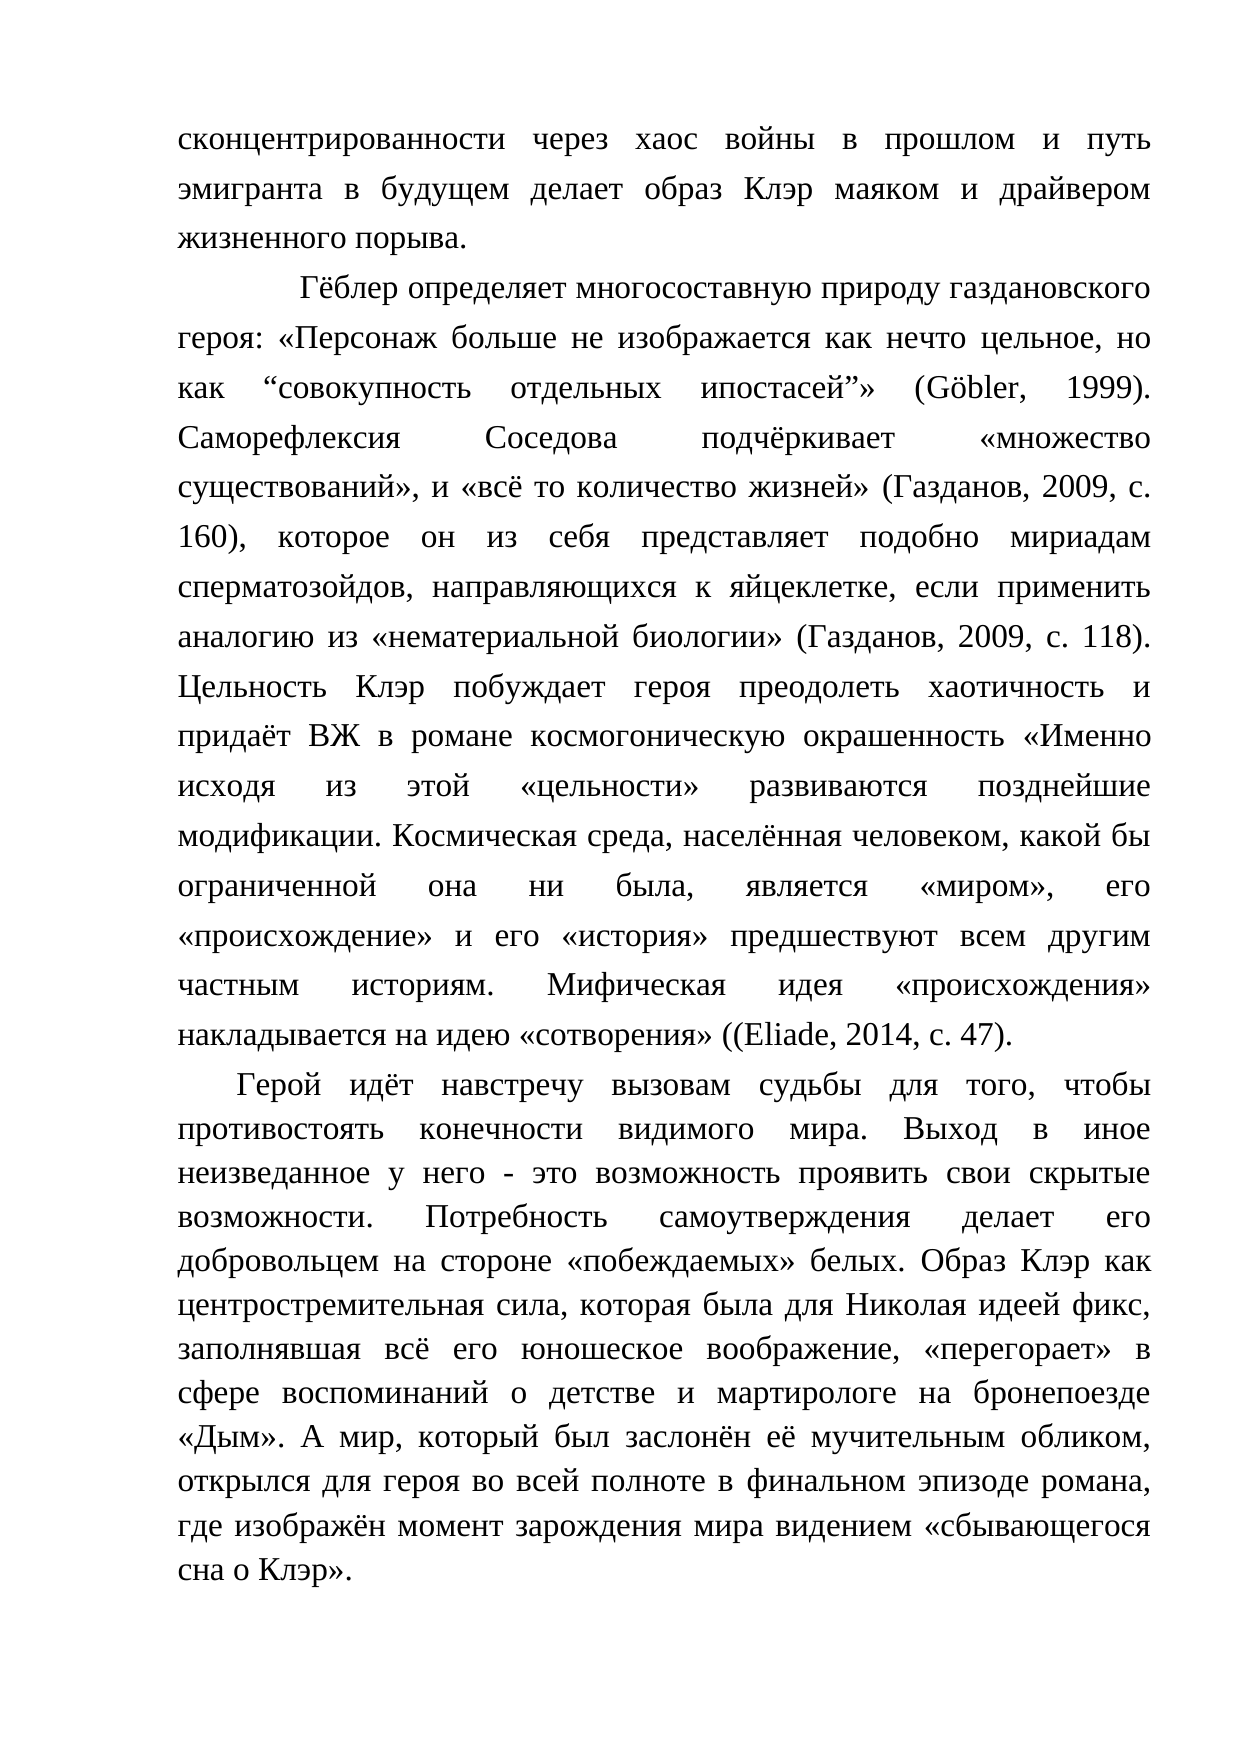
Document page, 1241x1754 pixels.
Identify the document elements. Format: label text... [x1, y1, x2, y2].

text Герой идёт навстречу вызовам судьбы для того, чтобы противостоять конечности видимого мира. Выход в иное неизведанное у него - это возможность проявить свои скрытые возможности. Потребность самоутверждения делает его добровольцем на стороне «побеждаемых» белых. Образ Клэр как центростремительная сила, которая была для Николая идеей фикс, заполнявшая всё его юношеское воображение, «перегорает» в сфере воспоминаний о детстве и мартирологе на бронепоезде «Дым». А мир, который был заслонён её мучительным обликом, открылся для героя во всей полноте в финальном эпизоде романа, где изображён момент зарождения мира видением «сбывающегося сна о Клэр». [177, 1064, 1152, 1587]
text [177, 118, 1152, 256]
text Гёблер определяет многосоставную природу газдановского героя: «Персонаж больше не изображается как нечто цельное, но как “совокупность отдельных ипостасей”» (Göbler, 1999). Саморефлексия Соседова подчёркивает «множество существований», и «всё то количество жизней» (Газданов, 2009, с. 160), которое он из себя представляет подобно мириадам сперматозойдов, направляющихся к яйцеклетке, если применить аналогию из «нематериальной биологии» (Газданов, 2009, с. 118). Цельность Клэр побуждает героя преодолеть хаотичность и придаёт ВЖ в романе космогоническую окрашенность «Именно исходя из этой «цельности» развиваются позднейшие модификации. Космическая среда, населённая человеком, какой бы ограниченной она ни была, является «миром», его «происхождение» и его «история» предшествуют всем другим частным историям. Мифическая идея «происхождения» накладывается на идею «сотворения» ((Eliade, 2014, с. 47). [177, 267, 1152, 1053]
